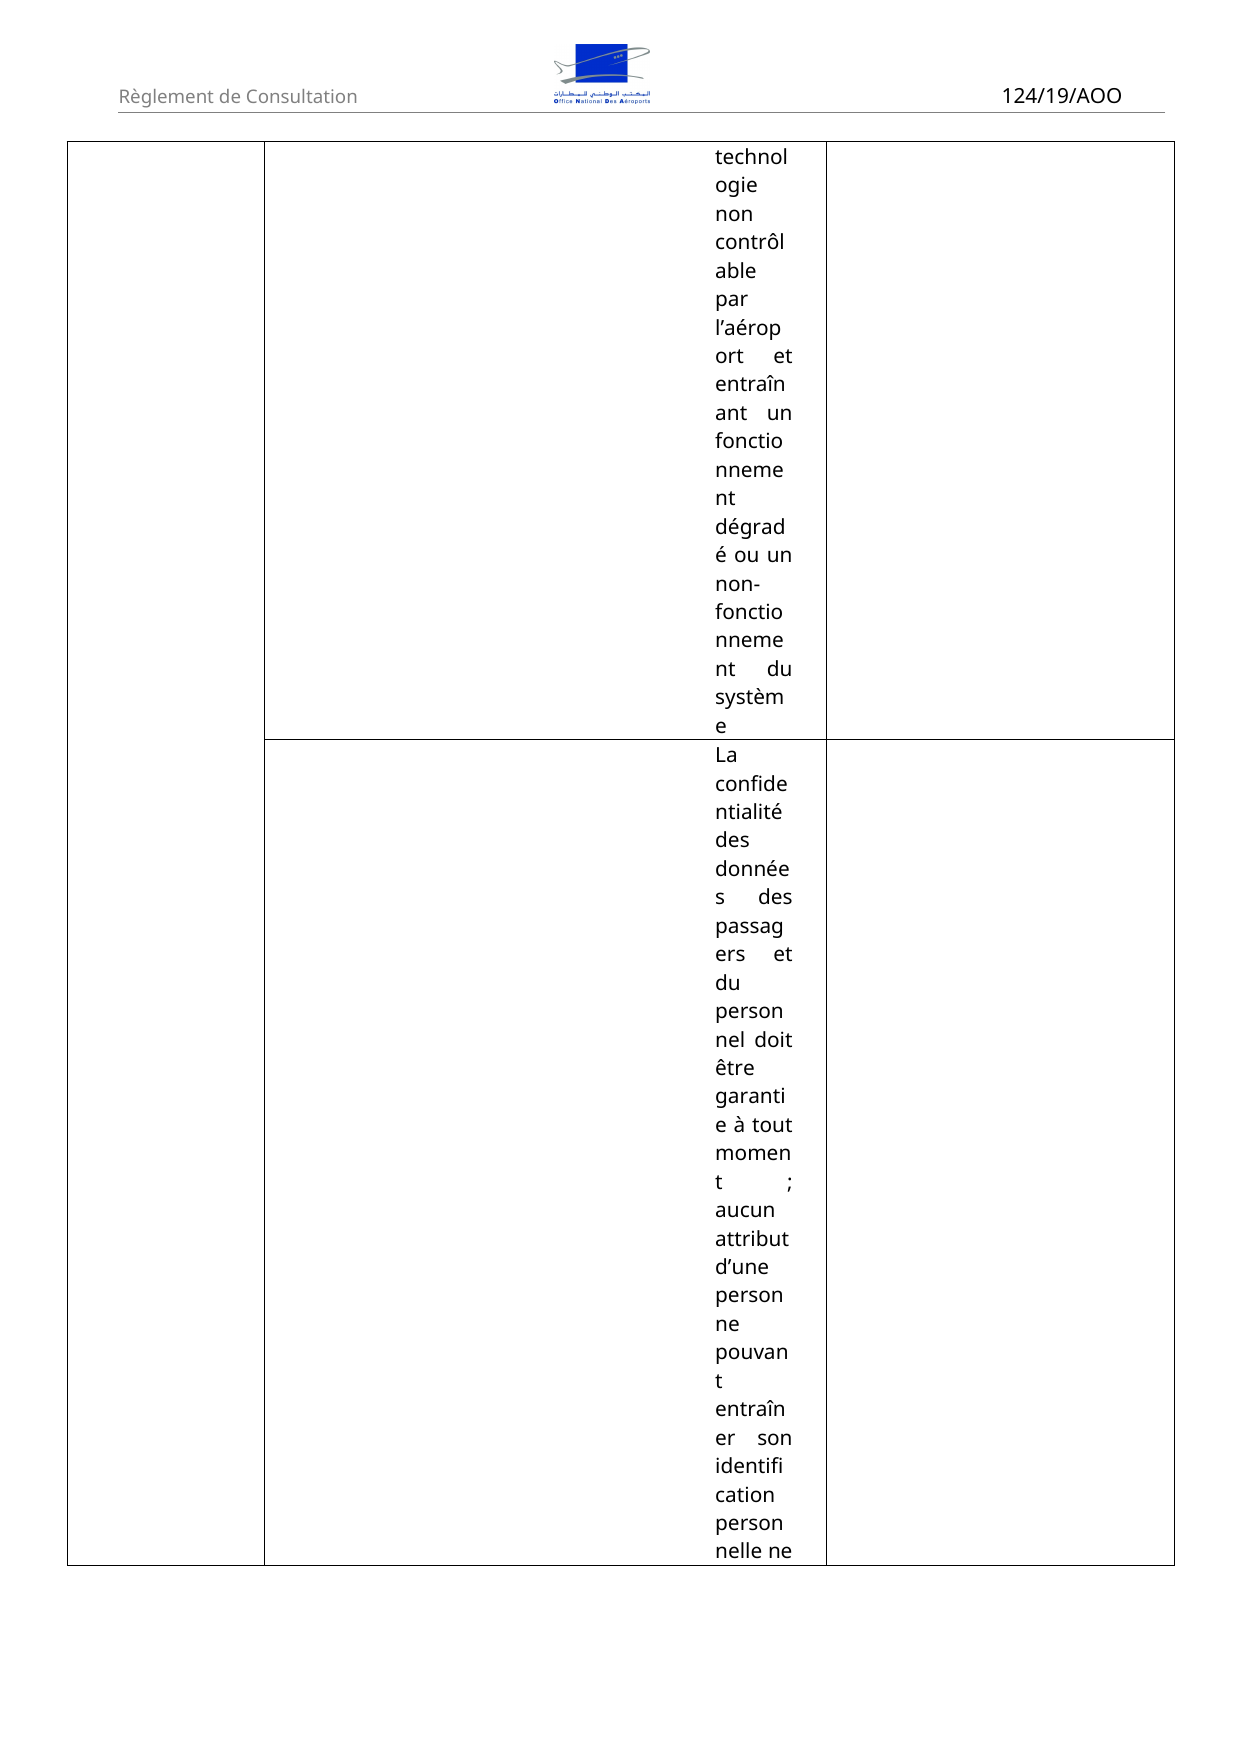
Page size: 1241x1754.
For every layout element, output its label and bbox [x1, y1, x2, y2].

table_cell [827, 740, 1174, 1565]
table_cell [265, 142, 826, 739]
table_cell [265, 740, 826, 1565]
picture [554, 44, 650, 104]
table_cell [827, 142, 1174, 739]
